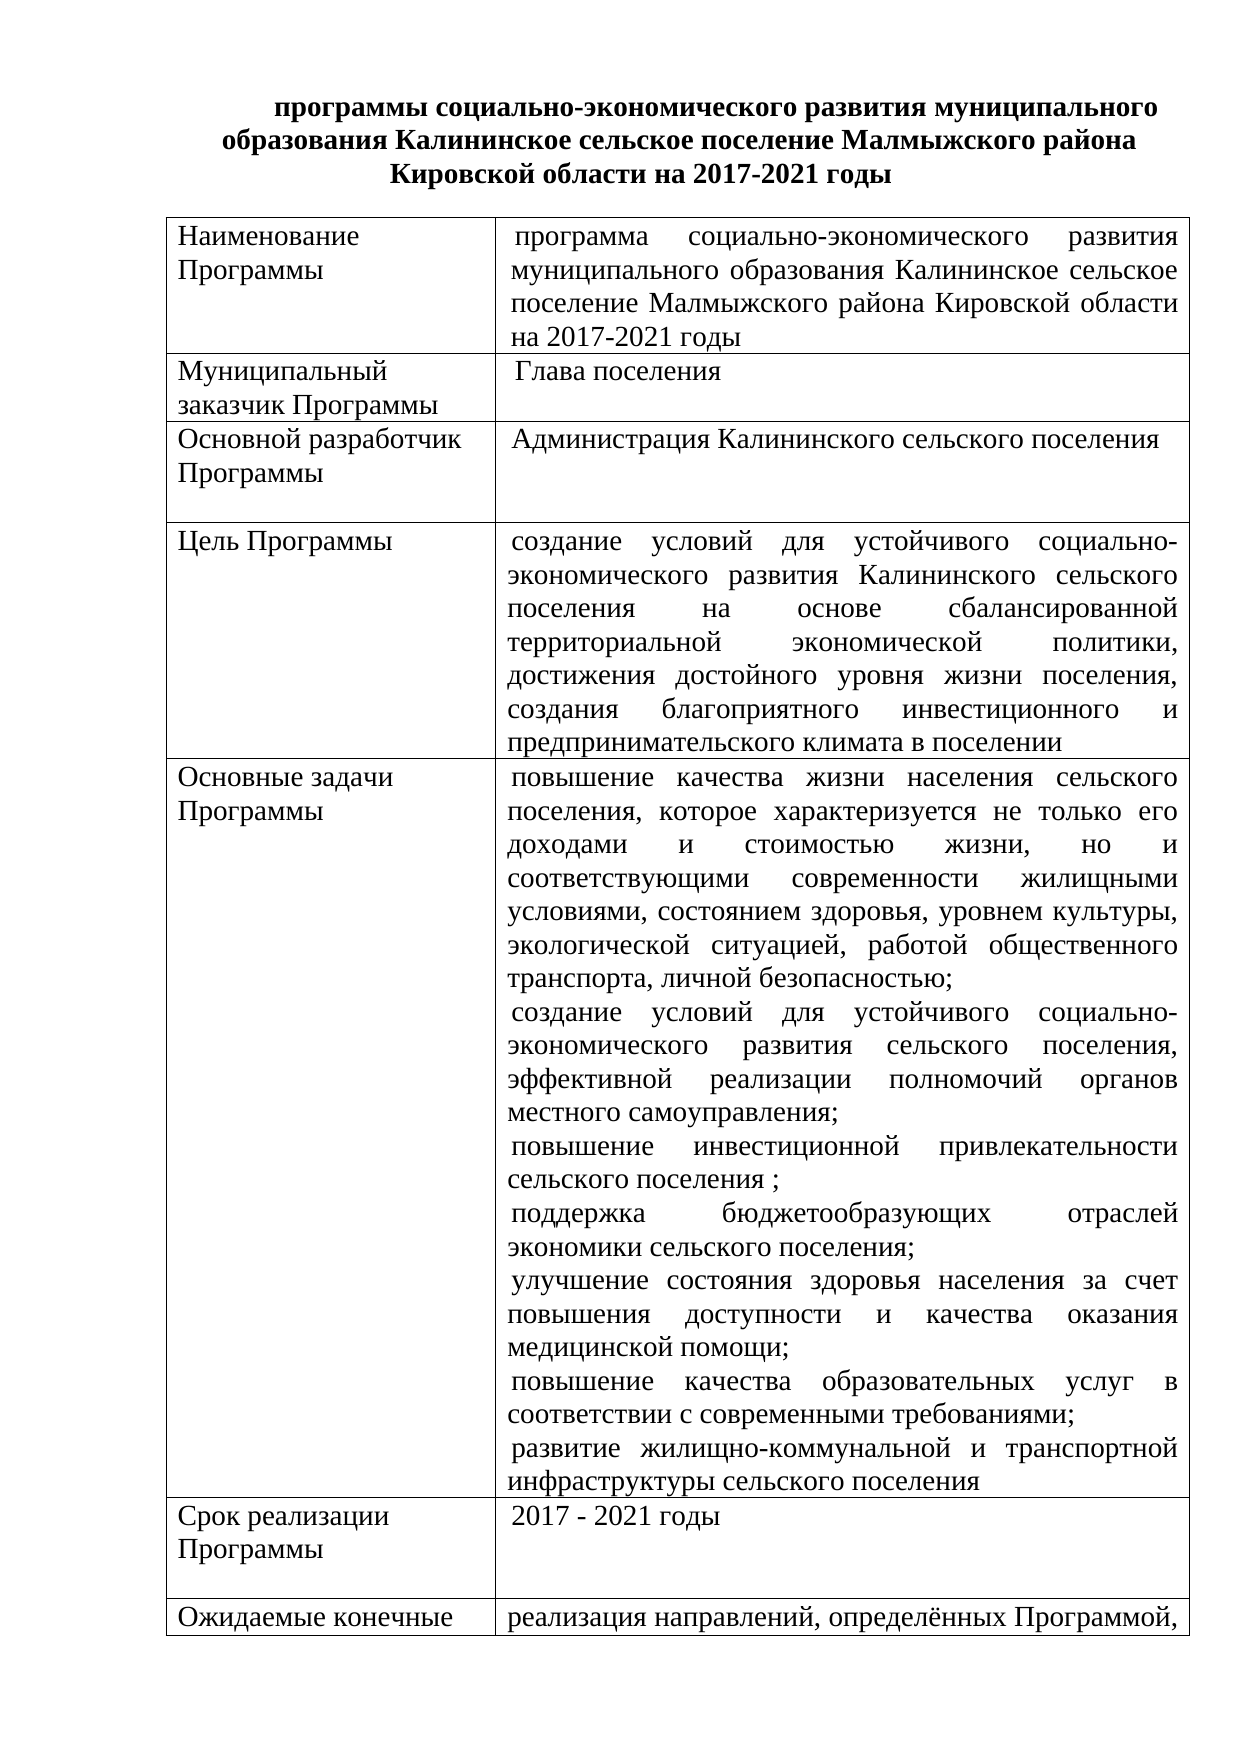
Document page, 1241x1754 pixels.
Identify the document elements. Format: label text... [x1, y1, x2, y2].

table_cell Цель Программы [167, 523, 495, 758]
table_header Наименование Программы [167, 218, 495, 352]
table_cell Глава поселения [496, 354, 1189, 421]
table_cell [167, 1599, 495, 1635]
table_header программа социально-экономического развития муниципального образования Калининское сельское поселение Малмыжского района Кировской области на 2017-2021 годы [496, 218, 1189, 352]
table_cell повышение качества жизни населения сельского поселения, которое характеризуется не только его доходами и стоимостью жизни, но и соответствующими современности жилищными условиями, состоянием здоровья, уровнем культуры, экологической ситуацией, работой общественного транспорта, личной безопасностью; создание условий для устойчивого социально-экономического развития сельского поселения, эффективной реализации полномочий органов местного самоуправления; повышение инвестиционной привлекательности сельского поселения ; поддержка бюджетообразующих отраслей экономики сельского поселения; улучшение состояния здоровья населения за счет повышения доступности и качества оказания медицинской помощи; повышение качества образовательных услуг в соответствии с современными требованиями; развитие жилищно-коммунальной и транспортной инфраструктуры сельского поселения [496, 759, 1189, 1497]
table_cell 2017 - 2021 годы [496, 1498, 1189, 1598]
table_cell Основной разработчик Программы [167, 422, 495, 522]
table_cell Основные задачи Программы [167, 759, 495, 1497]
table_cell создание условий для устойчивого социально-экономического развития Калининского сельского поселения на основе сбалансированной территориальной экономической политики, достижения достойного уровня жизни поселения, создания благоприятного инвестиционного и предпринимательского климата в поселении [496, 523, 1189, 758]
table_cell Срок реализации Программы [167, 1498, 495, 1598]
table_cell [496, 1599, 1189, 1635]
table_cell Администрация Калининского сельского поселения [496, 422, 1189, 522]
text программы социально-экономического развития муниципального образования Калининское сельское поселение Малмыжского района [177, 89, 1181, 156]
text Кировской области на 2017-2021 годы [177, 156, 1181, 189]
table_cell Муниципальный заказчик Программы [167, 354, 495, 421]
